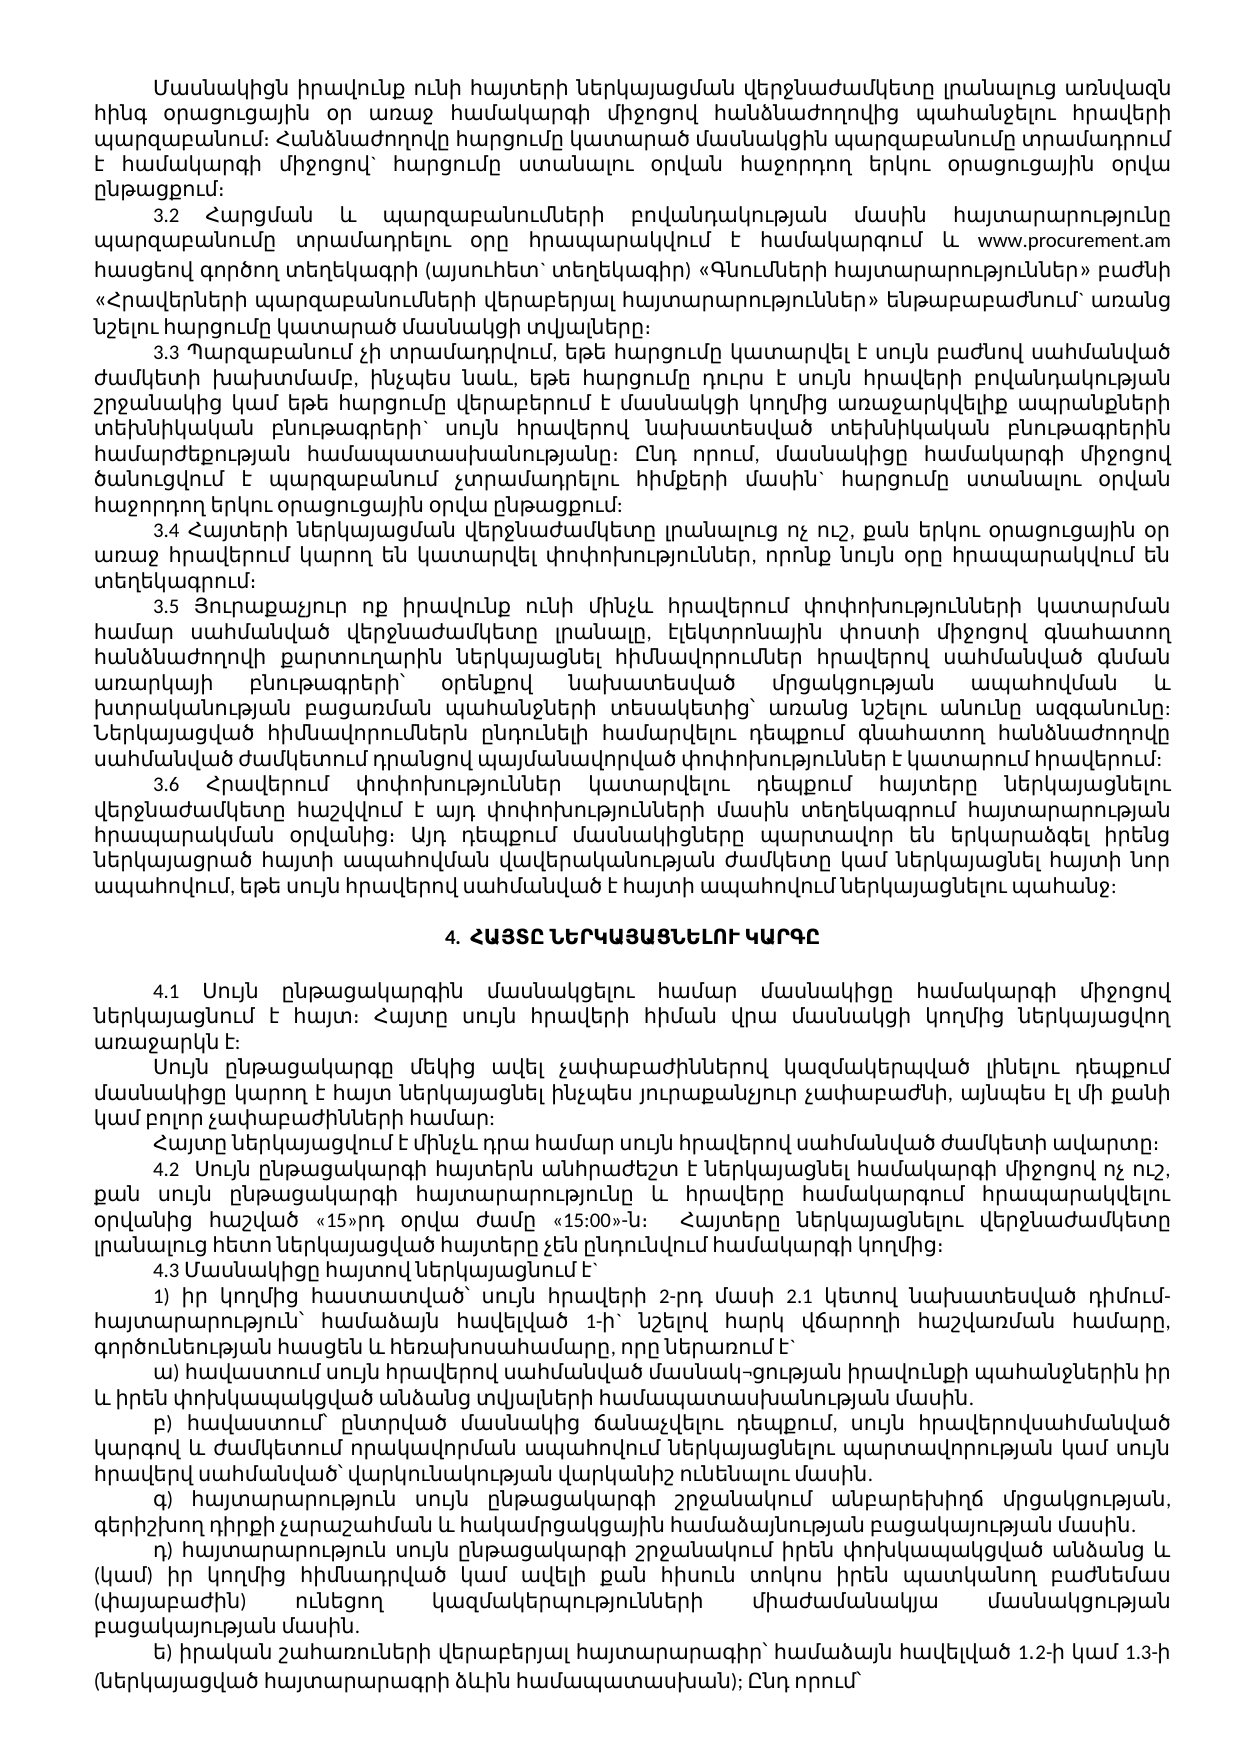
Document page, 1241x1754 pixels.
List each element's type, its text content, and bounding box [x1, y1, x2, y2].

text դ) հայտարարություն սույն ընթացակարգի շրջանակում իրեն փոխկապակցված անձանց և (կամ) իր կողմից հիմնադրված կամ ավելի քան հիսուն տոկոս իրեն պատկանող բաժնեմաս (փայաբաժին) ունեցող կազմակերպությունների միաժամանակյա մասնակցության բացակայության մասին. [94, 1537, 1171, 1639]
text 4.3 Մասնակիցը հայտով ներկայացնում է` [94, 1258, 1171, 1283]
text Հայտը ներկայացվում է մինչև դրա համար սույն հրավերով սահմանված ժամկետի ավարտը։ [94, 1131, 1171, 1156]
text 4.1 Սույն ընթացակարգին մասնակցելու համար մասնակիցը համակարգի միջոցով ներկայացնում է հայտ։ Հայտը սույն հրավերի հիման վրա մասնակցի կողմից ներկայացվող առաջարկն է: [94, 978, 1171, 1054]
text 4.2 Սույն ընթացակարգի հայտերն անհրաժեշտ է ներկայացնել համակարգի միջոցով ոչ ուշ, քան սույն ընթացակարգի հայտարարությունը և հրավերը համակարգում հրապարակվելու օրվանից հաշված «15»րդ օրվա ժամը «15:00»-ն։ Հայտերը ներկայացնելու վերջնաժամկետը լրանալուց հետո ներկայացված հայտերը չեն ընդունվում համակարգի կողմից։ [94, 1156, 1171, 1258]
text 3.4 Հայտերի ներկայացման վերջնաժամկետը լրանալուց ոչ ուշ, քան երկու օրացուցային օր առաջ հրավերում կարող են կատարվել փոփոխություններ, որոնք նույն օրը հրապարակվում են տեղեկագրում։ [94, 517, 1171, 593]
text 3.2 Հարցման և պարզաբանումների բովանդակության մասին հայտարարությունը պարզաբանումը տրամադրելու օրը հրապարակվում է համակարգում և www.procurement.am հասցեով գործող տեղեկագրի (այսուհետ` տեղեկագիր) «Գնումների հայտարարություններ» բաժնի «Հրավերների պարզաբանումների վերաբերյալ հայտարարություններ» ենթաբաբաժնում` առանց նշելու հարցումը կատարած մասնակցի տվյալները։ [94, 202, 1171, 339]
text 1) իր կողմից հաստատված՝ սույն հրավերի 2-րդ մասի 2.1 կետով նախատեսված դիմում-հայտարարություն՝ համաձայն հավելված 1-ի` նշելով հարկ վճարողի հաշվառման համարը, գործունեության հասցեն և հեռախոսահամարը, որը ներառում է` [94, 1283, 1171, 1359]
text ա) հավաստում սույն հրավերով սահմանված մասնակ¬ցության իրավունքի պահանջներին իր և իրեն փոխկապակցված անձանց տվյալների համապատասխանության մասին. [94, 1359, 1171, 1410]
text 4. ՀԱՅՏԸ ՆԵՐԿԱՅԱՑՆԵԼՈՒ ԿԱՐԳԸ [94, 924, 1171, 949]
text 3.5 Յուրաքաչյուր ոք իրավունք ունի մինչև հրավերում փոփոխությունների կատարման համար սահմանված վերջնաժամկետը լրանալը, էլեկտրոնային փոստի միջոցով գնահատող հանձնաժողովի քարտուղարին ներկայացնել հիմնավորումներ հրավերով սահմանված գնման առարկայի բնութագրերի՝ օրենքով նախատեսված մրցակցության ապահովման և խտրականության բացառման պահանջների տեսակետից՝ առանց նշելու անունը ազգանունը: Ներկայացված հիմնավորումներն ընդունելի համարվելու դեպքում գնահատող հանձնաժողովը սահմանված ժամկետում դրանցով պայմանավորված փոփոխություններ է կատարում հրավերում: [94, 593, 1171, 771]
text բ) հավաստում՝ ընտրված մասնակից ճանաչվելու դեպքում, սույն հրավերովսահմանված կարգով և ժամկետում որակավորման ապահովում ներկայացնելու պարտավորության կամ սույն հրավերվ սահմանված՝ վարկունակության վարկանիշ ունենալու մասին. [94, 1410, 1171, 1486]
text 3.3 Պարզաբանում չի տրամադրվում, եթե հարցումը կատարվել է սույն բաժնով սահմանված ժամկետի խախտմամբ, ինչպես նաև, եթե հարցումը դուրս է սույն հրավերի բովանդակության շրջանակից կամ եթե հարցումը վերաբերում է մասնակցի կողմից առաջարկվելիք ապրանքների տեխնիկական բնութագրերի` սույն հրավերով նախատեսված տեխնիկական բնութագրերին համարժեքության համապատասխանությանը։ Ընդ որում, մասնակիցը համակարգի միջոցով ծանուցվում է պարզաբանում չտրամադրելու հիմքերի մասին` հարցումը ստանալու օրվան հաջորդող երկու օրացուցային օրվա ընթացքում: [94, 339, 1171, 517]
text գ) հայտարարություն սույն ընթացակարգի շրջանակում անբարեխիղճ մրցակցության, գերիշխող դիրքի չարաշահման և հակամրցակցային համաձայնության բացակայության մասին. [94, 1486, 1171, 1537]
text 3.6 Հրավերում փոփոխություններ կատարվելու դեպքում հայտերը ներկայացնելու վերջնաժամկետը հաշվվում է այդ փոփոխությունների մասին տեղեկագրում հայտարարության հրապարակման օրվանից։ Այդ դեպքում մասնակիցները պարտավոր են երկարաձգել իրենց ներկայացրած հայտի ապահովման վավերականության ժամկետը կամ ներկայացնել հայտի նոր ապահովում, եթե սույն հրավերով սահմանված է հայտի ապահովում ներկայացնելու պահանջ: [94, 771, 1171, 898]
text Սույն ընթացակարգը մեկից ավել չափաբաժիններով կազմակերպված լինելու դեպքում մասնակիցը կարող է հայտ ներկայացնել ինչպես յուրաքանչյուր չափաբաժնի, այնպես էլ մի քանի կամ բոլոր չափաբաժինների համար: [94, 1054, 1171, 1131]
text ե) իրական շահառուների վերաբերյալ հայտարարագիր՝ համաձայն հավելված 1․2-ի կամ 1.3-ի (ներկայացված հայտարարագրի ձևին համապատասխան); Ընդ որում՝ [94, 1639, 1171, 1693]
text Մասնակիցն իրավունք ունի հայտերի ներկայացման վերջնաժամկետը լրանալուց առնվազն հինգ օրացուցային օր առաջ համակարգի միջոցով հանձնաժողովից պահանջելու հրավերի պարզաբանում։ Հանձնաժողովը հարցումը կատարած մասնակցին պարզաբանումը տրամադրում է համակարգի միջոցով` հարցումը ստանալու օրվան հաջորդող երկու օրացուցային օրվա ընթացքում։ [94, 75, 1171, 202]
